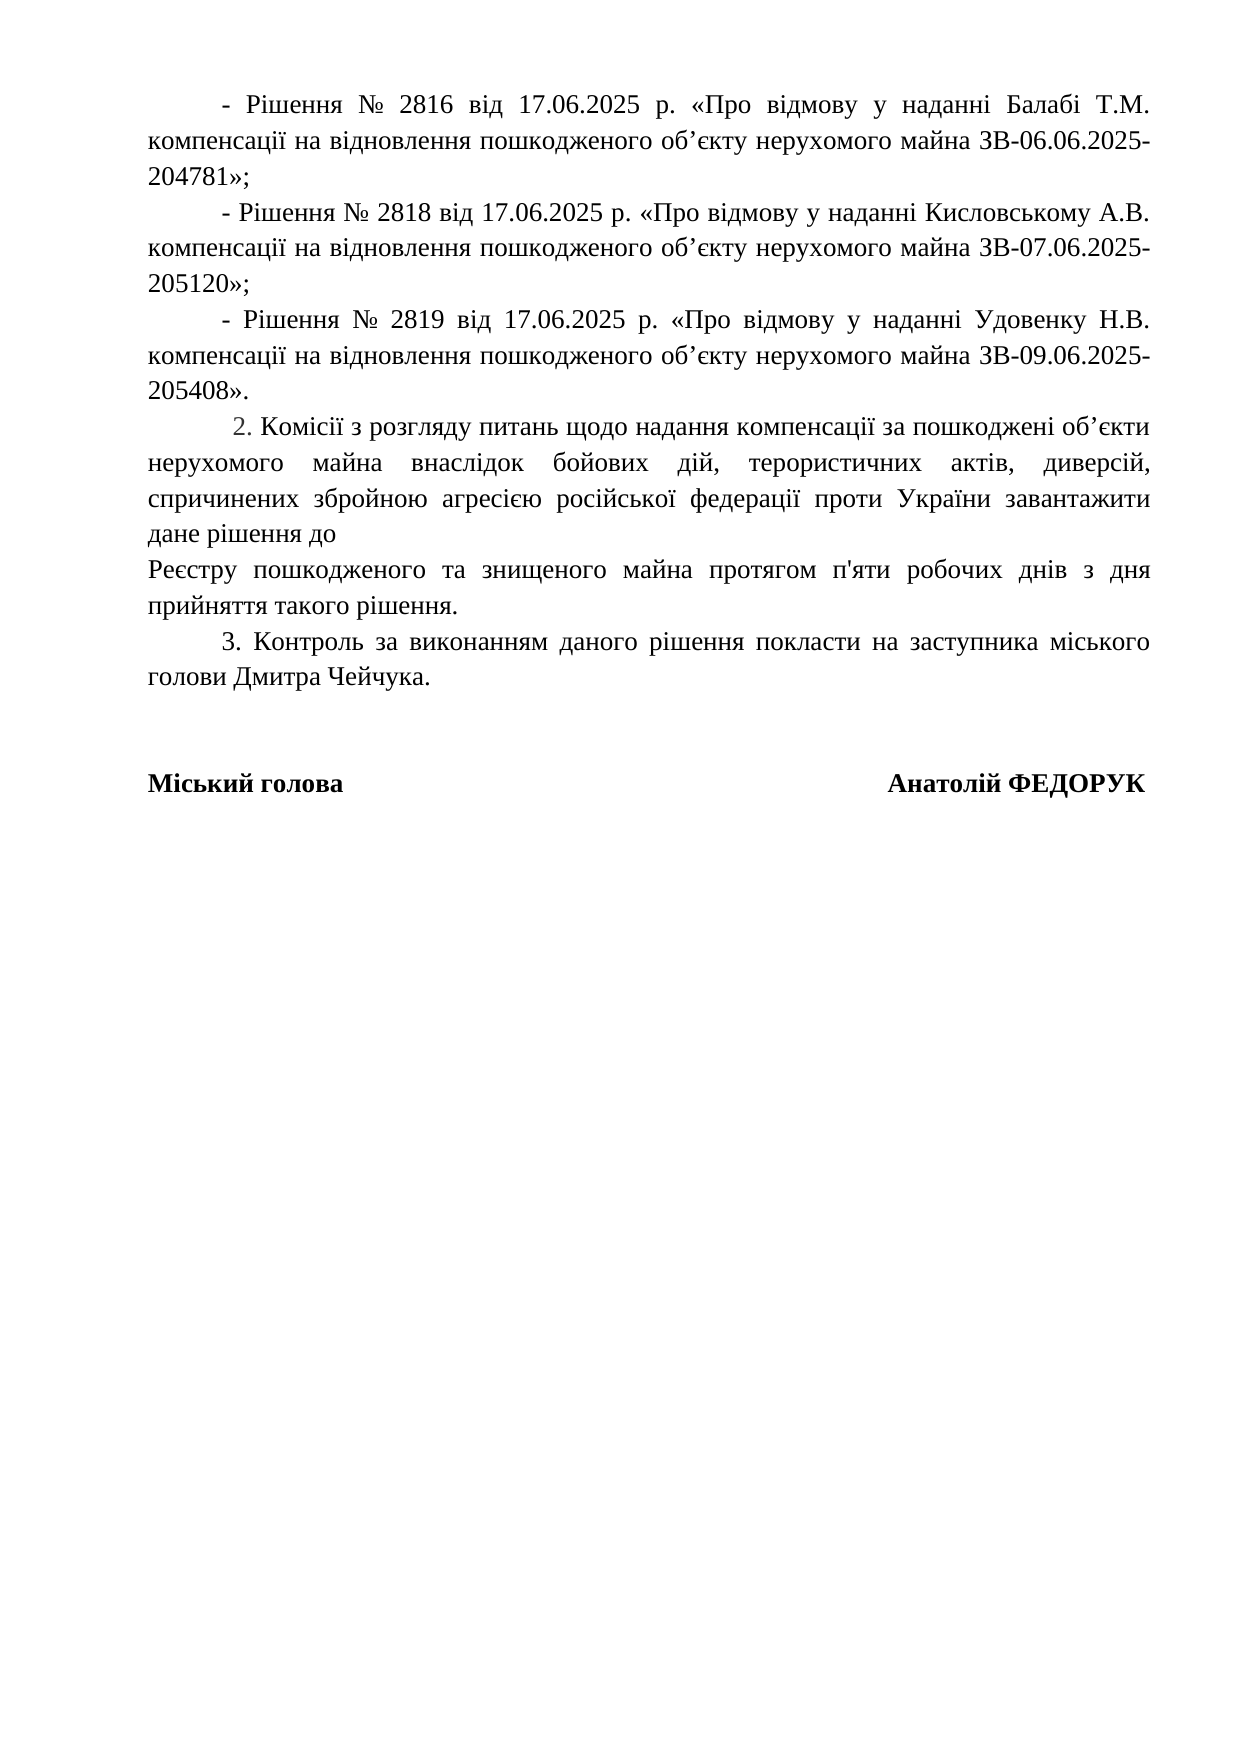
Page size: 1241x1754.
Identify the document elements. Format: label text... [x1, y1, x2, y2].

text Міський голова Анатолій ФЕДОРУК [148, 767, 1152, 799]
text 2. Комісії з розгляду питань щодо надання компенсації за пошкоджені об’єкти нерухомого майна внаслідок бойових дій, терористичних актів, диверсій, спричинених збройною агресією російської федерації проти України завантажити дане рішення до [148, 410, 1152, 548]
text - Рішення № 2819 від 17.06.2025 р. «Про відмову у наданні Удовенку Н.В. компенсації на відновлення пошкодженого об’єкту нерухомого майна ЗВ-09.06.2025-205408». [148, 303, 1152, 406]
text - Рішення № 2818 від 17.06.2025 р. «Про відмову у наданні Кисловському А.В. компенсації на відновлення пошкодженого об’єкту нерухомого майна ЗВ-07.06.2025-205120»; [148, 196, 1152, 298]
text Реєстру пошкодженого та знищеного майна протягом п'яти робочих днів з дня прийняття такого рішення. [148, 553, 1152, 620]
text - Рішення № 2816 від 17.06.2025 р. «Про відмову у наданні Балабі Т.М. компенсації на відновлення пошкодженого об’єкту нерухомого майна ЗВ-06.06.2025-204781»; [148, 89, 1152, 191]
text 3. Контроль за виконанням даного рішення покласти на заступника міського голови Дмитра Чейчука. [148, 624, 1152, 691]
